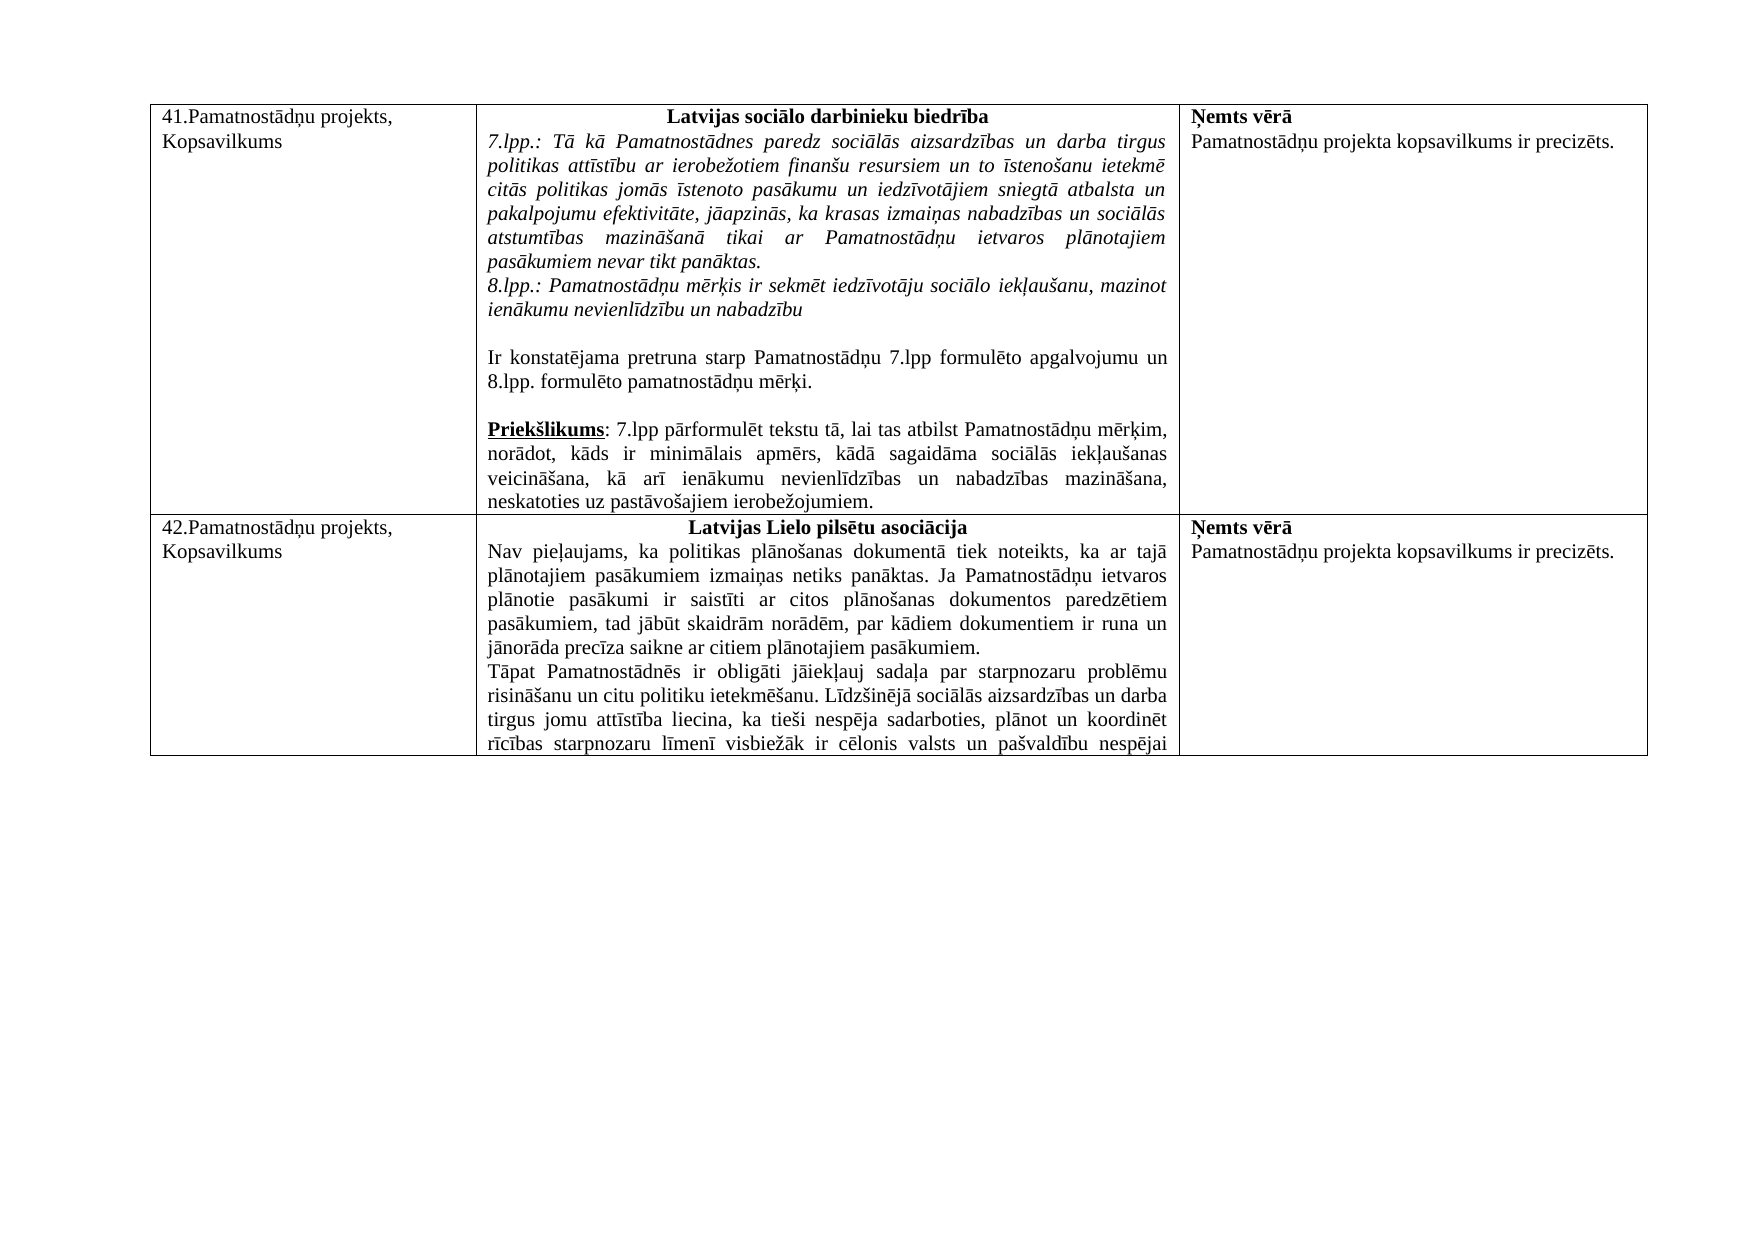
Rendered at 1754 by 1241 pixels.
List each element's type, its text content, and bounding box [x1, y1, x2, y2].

table_cell 42.Pamatnostādņu projekts, Kopsavilkums [151, 515, 476, 755]
table_cell Ņemts vērā Pamatnostādņu projekta kopsavilkums ir precizēts. [1180, 105, 1647, 513]
table_cell Ņemts vērā Pamatnostādņu projekta kopsavilkums ir precizēts. [1180, 515, 1647, 755]
table_cell 41.Pamatnostādņu projekts, Kopsavilkums [151, 105, 476, 513]
table_cell Latvijas Lielo pilsētu asociācija Nav pieļaujams, ka politikas plānošanas dokumentā tiek noteikts, ka ar tajā plānotajiem pasākumiem izmaiņas netiks panāktas. Ja Pamatnostādņu ietvaros plānotie pasākumi ir saistīti ar citos plānošanas dokumentos paredzētiem pasākumiem, tad jābūt skaidrām norādēm, par kādiem dokumentiem ir runa un jānorāda precīza saikne ar citiem plānotajiem pasākumiem. Tāpat Pamatnostādnēs ir obligāti jāiekļauj sadaļa par starpnozaru problēmu risināšanu un citu politiku ietekmēšanu. Līdzšinējā sociālās aizsardzības un darba tirgus jomu attīstība liecina, ka tieši nespēja sadarboties, plānot un koordinēt rīcības starpnozaru līmenī visbiežāk ir cēlonis valsts un pašvaldību nespējai apmierināt iedzīvotāju vajadzības un risināt viņu sociālās problēmas. Pamatnostādņu 2.pielikumā ir aprakstīta situācija, ka nav preventīvu pakalpojumu, lai agrīni novērstu bērniem un jauniešiem uzvedības problēmas, arī pieminētais Pamatnostādņu princips “Holistiskas pieejas un iesaistīto pušu sadarbības” paredz preventīvu problēmsituāciju risināšanu, diemžēl Pamatnostādnēs nav atrodami ne attiecīgi rādītāji, ne rīcības virzieni, kas norādītu uz preventīvām darbībām. Pamatnostādnēs jāparedz šie pasākumi, vai jāskaidro, kur šīs preventīvās rīcības tiks paredzētas. [477, 515, 1179, 755]
table_cell Latvijas sociālo darbinieku biedrība 7.lpp.: Tā kā Pamatnostādnes paredz sociālās aizsardzības un darba tirgus politikas attīstību ar ierobežotiem finanšu resursiem un to īstenošanu ietekmē citās politikas jomās īstenoto pasākumu un iedzīvotājiem sniegtā atbalsta un pakalpojumu efektivitāte, jāapzinās, ka krasas izmaiņas nabadzības un sociālās atstumtības mazināšanā tikai ar Pamatnostādņu ietvaros plānotajiem pasākumiem nevar tikt panāktas. 8.lpp.: Pamatnostādņu mērķis ir sekmēt iedzīvotāju sociālo iekļaušanu, mazinot ienākumu nevienlīdzību un nabadzību Ir konstatējama pretruna starp Pamatnostādņu 7.lpp formulēto apgalvojumu un 8.lpp. formulēto pamatnostādņu mērķi. Priekšlikums: 7.lpp pārformulēt tekstu tā, lai tas atbilst Pamatnostādņu mērķim, norādot, kāds ir minimālais apmērs, kādā sagaidāma sociālās iekļaušanas veicināšana, kā arī ienākumu nevienlīdzības un nabadzības mazināšana, neskatoties uz pastāvošajiem ierobežojumiem. [477, 105, 1179, 513]
